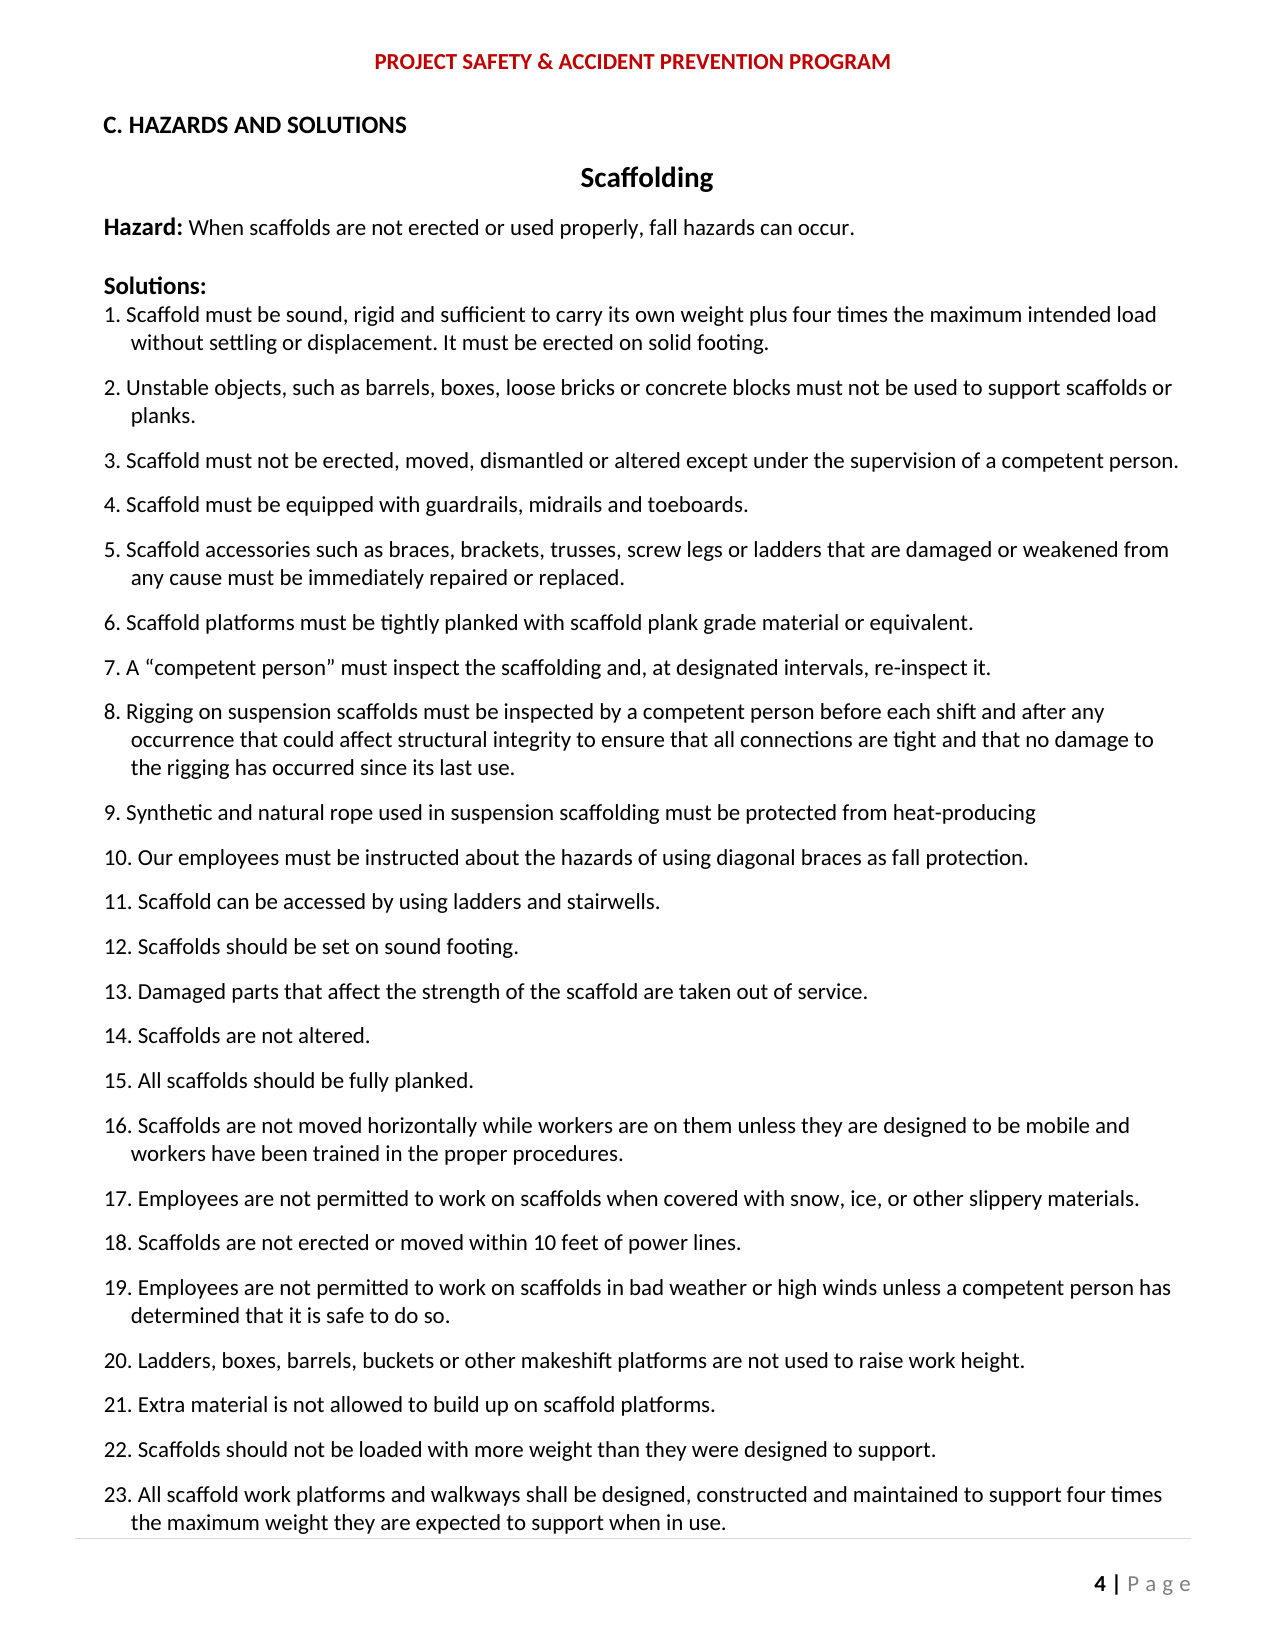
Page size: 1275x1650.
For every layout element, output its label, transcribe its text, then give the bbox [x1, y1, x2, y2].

text 8. Rigging on suspension scaffolds must be inspected by a competent person before each shift and after any occurrence that could affect structural integrity to ensure that all connections are tight and that no damage to the rigging has occurred since its last use. [103, 697, 1191, 781]
text 21. Extra material is not allowed to build up on scaffold platforms. [103, 1390, 1191, 1418]
text 19. Employees are not permitted to work on scaffolds in bad weather or high winds unless a competent person has determined that it is safe to do so. [103, 1273, 1191, 1329]
text 12. Scaffolds should be set on sound footing. [103, 932, 1191, 960]
text 15. All scaffolds should be fully planked. [103, 1066, 1191, 1094]
text 10. Our employees must be instructed about the hazards of using diagonal braces as fall protection. [103, 843, 1191, 871]
text 3. Scaffold must not be erected, moved, dismantled or altered except under the supervision of a competent person. [103, 446, 1191, 474]
text 2. Unstable objects, such as barrels, boxes, loose bricks or concrete blocks must not be used to support scaffolds or planks. [103, 373, 1191, 429]
text 17. Employees are not permitted to work on scaffolds when covered with snow, ice, or other slippery materials. [103, 1184, 1191, 1212]
text 18. Scaffolds are not erected or moved within 10 feet of power lines. [103, 1228, 1191, 1256]
text 5. Scaffold accessories such as braces, brackets, trusses, screw legs or ladders that are damaged or weakened from any cause must be immediately repaired or replaced. [103, 535, 1191, 591]
text 20. Ladders, boxes, barrels, buckets or other makeshift platforms are not used to raise work height. [103, 1346, 1191, 1374]
text 13. Damaged parts that affect the strength of the scaffold are taken out of service. [103, 977, 1191, 1005]
text 7. A “competent person” must inspect the scaffolding and, at designated intervals, re-inspect it. [103, 653, 1191, 681]
text Hazard: When scaffolds are not erected or used properly, fall hazards can occur. [103, 211, 1191, 242]
text 4. Scaffold must be equipped with guardrails, midrails and toeboards. [103, 491, 1191, 519]
text Solutions: [103, 270, 1191, 301]
text Scaffolding [103, 157, 1191, 195]
text 9. Synthetic and natural rope used in suspension scaffolding must be protected from heat-producing [103, 798, 1191, 826]
text 1. Scaffold must be sound, rigid and sufficient to carry its own weight plus four times the maximum intended load without settling or displacement. It must be erected on solid footing. [103, 301, 1191, 357]
text 6. Scaffold platforms must be tightly planked with scaffold plank grade material or equivalent. [103, 608, 1191, 636]
text 22. Scaffolds should not be loaded with more weight than they were designed to support. [103, 1435, 1191, 1463]
text 23. All scaffold work platforms and walkways shall be designed, constructed and maintained to support four times the maximum weight they are expected to support when in use. [103, 1480, 1191, 1536]
text 16. Scaffolds are not moved horizontally while workers are on them unless they are designed to be mobile and workers have been trained in the proper procedures. [103, 1111, 1191, 1167]
text 14. Scaffolds are not altered. [103, 1022, 1191, 1049]
text 11. Scaffold can be accessed by using ladders and stairwells. [103, 887, 1191, 916]
text C. HAZARDS AND SOLUTIONS [103, 103, 1191, 141]
